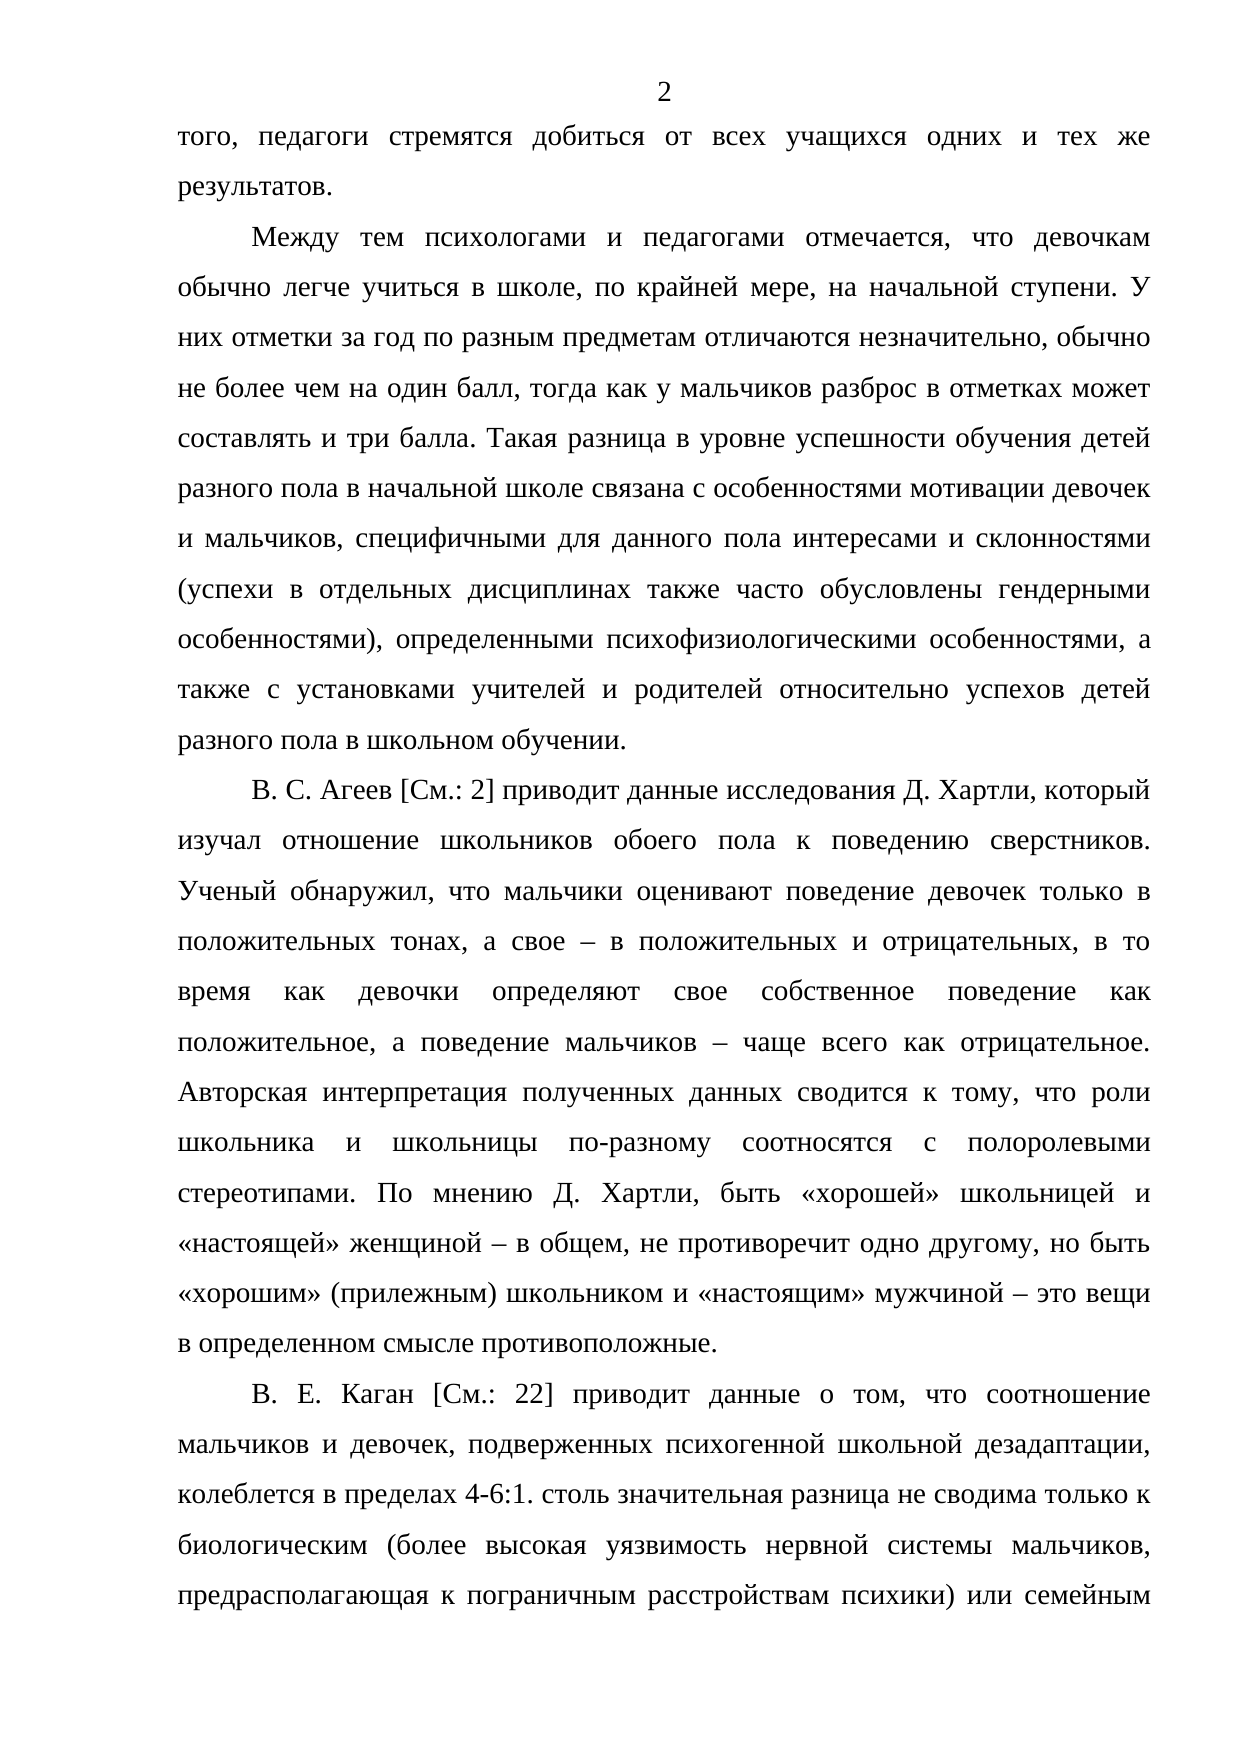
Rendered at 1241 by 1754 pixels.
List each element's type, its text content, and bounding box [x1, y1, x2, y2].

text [177, 118, 1152, 202]
text Между тем психологами и педагогами отмечается, что девочкам обычно легче учиться в школе, по крайней мере, на начальной ступени. У них отметки за год по разным предметам отличаются незначительно, обычно не более чем на один балл, тогда как у мальчиков разброс в отметках может составлять и три балла. Такая разница в уровне успешности обучения детей разного пола в начальной школе связана с особенностями мотивации девочек и мальчиков, специфичными для данного пола интересами и склонностями (успехи в отдельных дисциплинах также часто обусловлены гендерными особенностями), определенными психофизиологическими особенностями, а также с установками учителей и родителей относительно успехов детей разного пола в школьном обучении. [177, 219, 1152, 755]
text В. С. Агеев [См.: 2] приводит данные исследования Д. Хартли, который изучал отношение школьников обоего пола к поведению сверстников. Ученый обнаружил, что мальчики оценивают поведение девочек только в положительных тонах, а свое – в положительных и отрицательных, в то время как девочки определяют свое собственное поведение как положительное, а поведение мальчиков – чаще всего как отрицательное. Авторская интерпретация полученных данных сводится к тому, что роли школьника и школьницы по-разному соотносятся с полоролевыми стереотипами. По мнению Д. Хартли, быть «хорошей» школьницей и «настоящей» женщиной – в общем, не противоречит одно другому, но быть «хорошим» (прилежным) школьником и «настоящим» мужчиной – это вещи в определенном смысле противоположные. [177, 772, 1152, 1359]
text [177, 1376, 1152, 1611]
